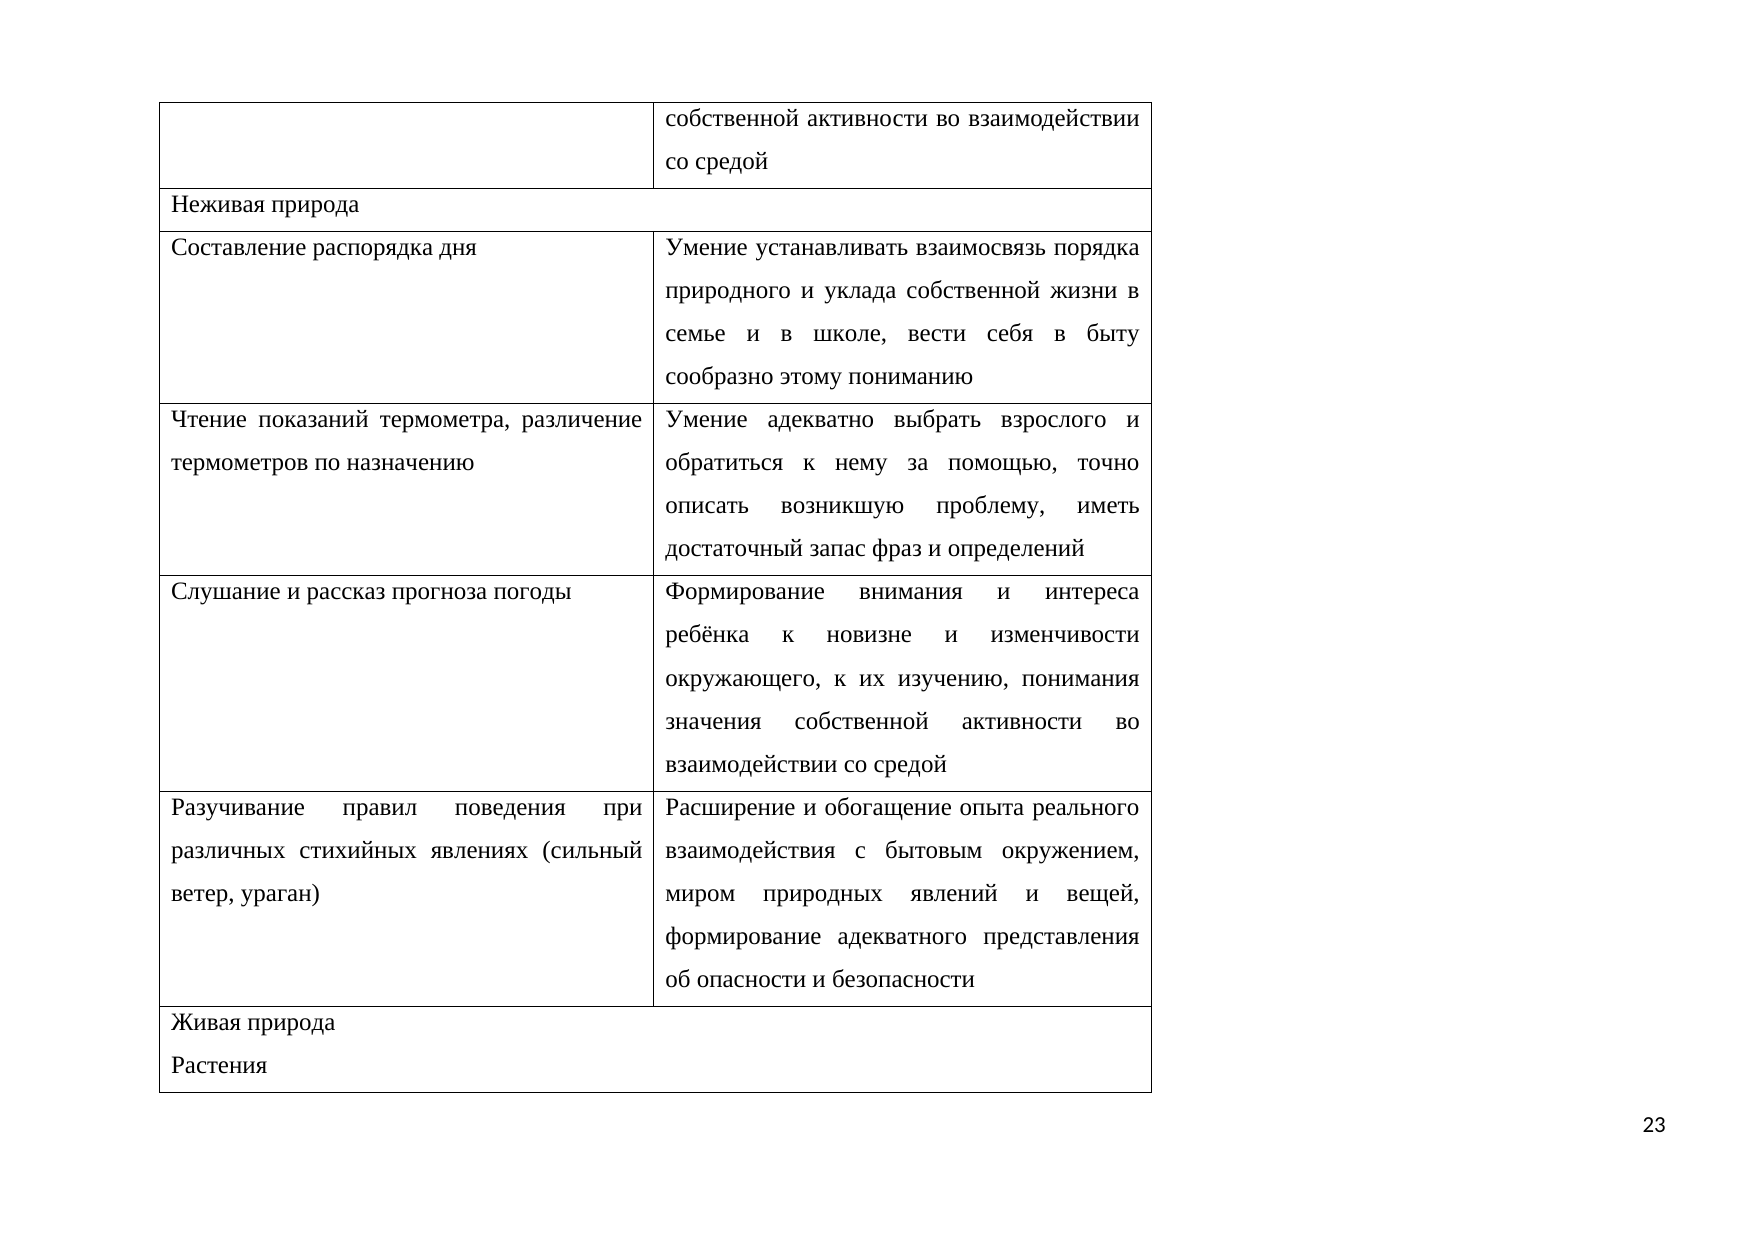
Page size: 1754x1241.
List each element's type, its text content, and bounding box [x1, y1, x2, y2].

table_cell Чтение показаний термометра, различение термометров по назначению [160, 404, 653, 575]
table_cell Живая природа Растения [160, 1007, 1151, 1092]
table_cell Составление распорядка дня [160, 232, 653, 403]
table_cell Формирование внимания и интереса ребёнка к новизне и изменчивости окружающего, к их изучению, понимания значения собственной активности во взаимодействии со средой [654, 576, 1151, 791]
table_cell Умение устанавливать взаимосвязь порядка природного и уклада собственной жизни в семье и в школе, вести себя в быту сообразно этому пониманию [654, 232, 1151, 403]
table_cell Неживая природа [160, 189, 1151, 231]
table_cell Разучивание правил поведения при различных стихийных явлениях (сильный ветер, ураган) [160, 792, 653, 1006]
table_cell Расширение и обогащение опыта реального взаимодействия с бытовым окружением, миром природных явлений и вещей, формирование адекватного представления об опасности и безопасности [654, 792, 1151, 1006]
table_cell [160, 103, 653, 188]
table_cell Умение адекватно выбрать взрослого и обратиться к нему за помощью, точно описать возникшую проблему, иметь достаточный запас фраз и определений [654, 404, 1151, 575]
table_cell Слушание и рассказ прогноза погоды [160, 576, 653, 791]
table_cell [654, 103, 1151, 188]
